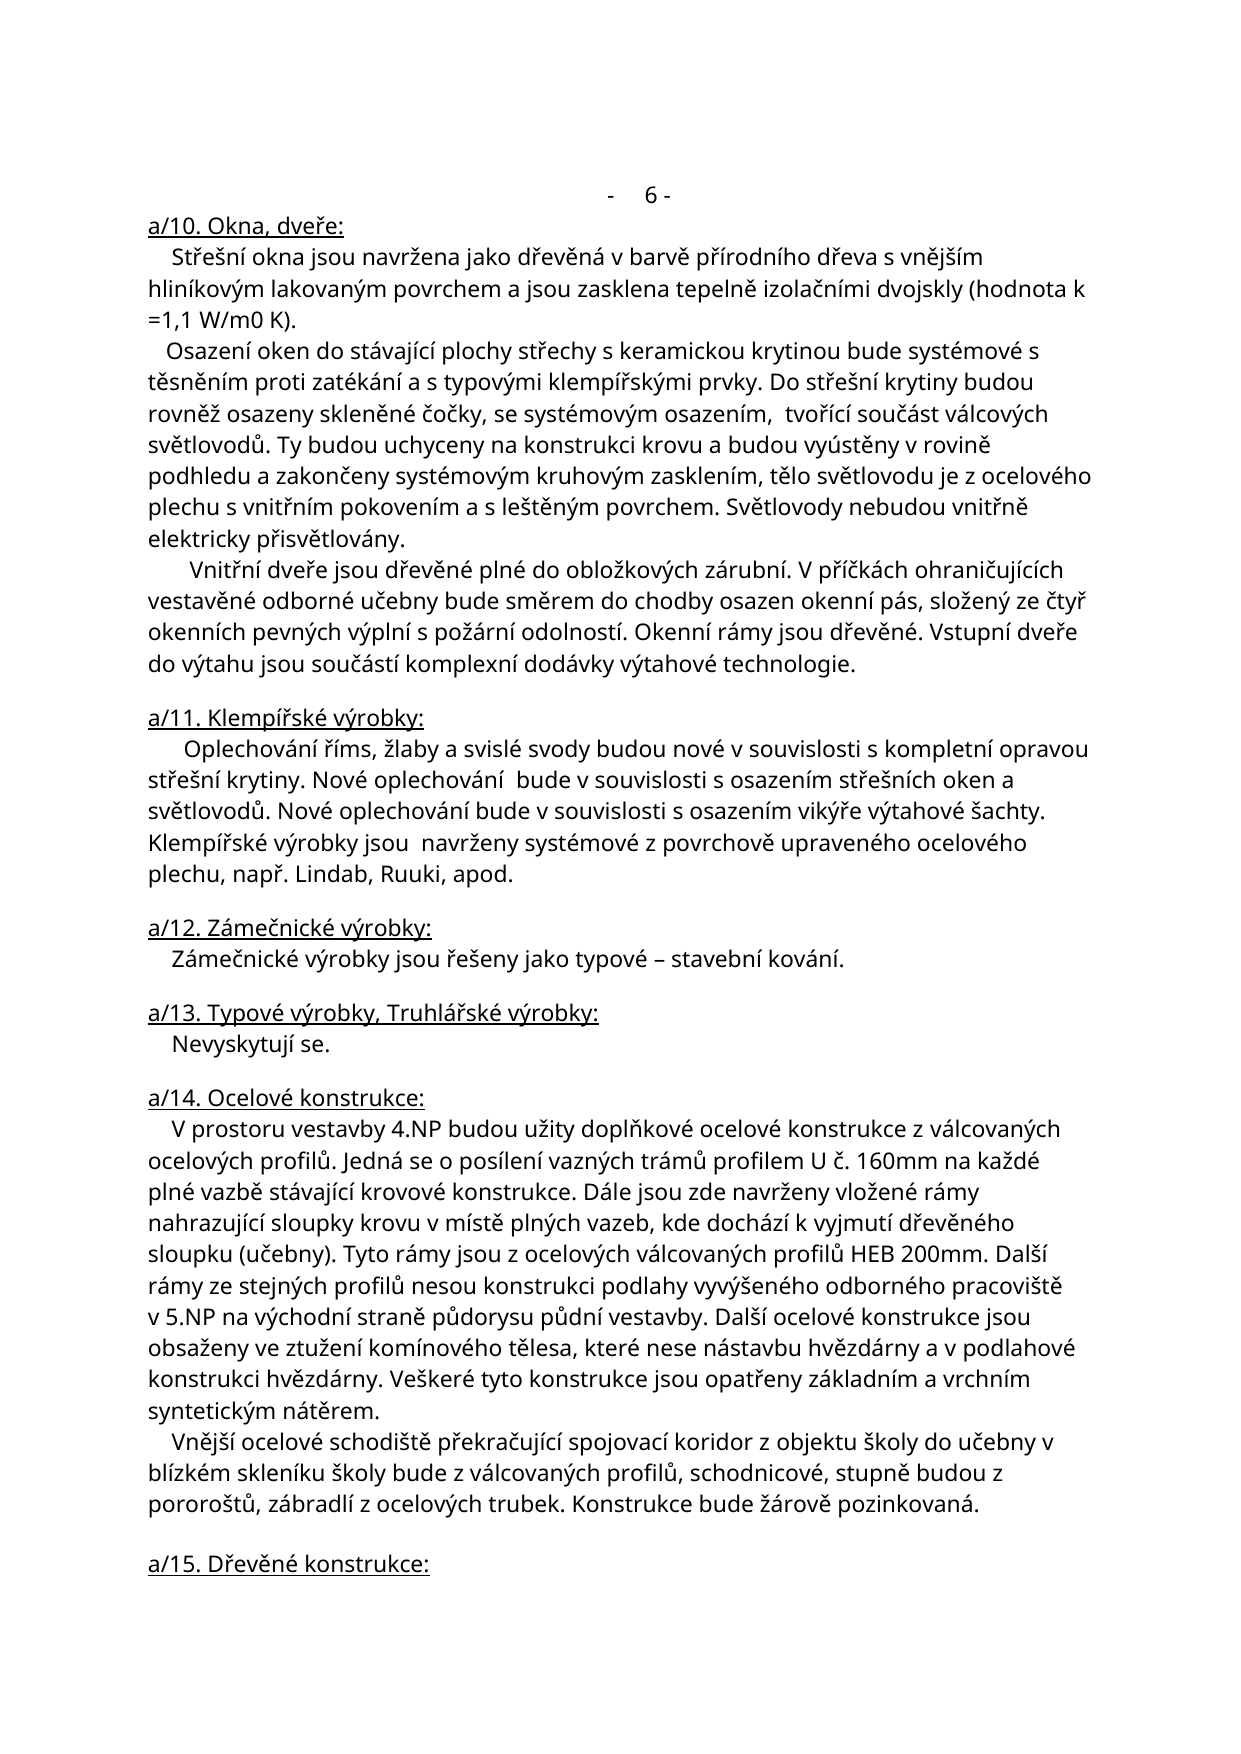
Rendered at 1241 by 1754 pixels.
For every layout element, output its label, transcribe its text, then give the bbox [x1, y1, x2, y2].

list 6 - [185, 179, 1093, 210]
text a/14. Ocelové konstrukce: [148, 1082, 1093, 1113]
text Střešní okna jsou navržena jako dřevěná v barvě přírodního dřeva s vnějším hliníkovým lakovaným povrchem a jsou zasklena tepelně izolačními dvojskly (hodnota k =1,1 W/m0 K). [148, 241, 1093, 335]
text Osazení oken do stávající plochy střechy s keramickou krytinou bude systémové s těsněním proti zatékání a s typovými klempířskými prvky. Do střešní krytiny budou rovněž osazeny skleněné čočky, se systémovým osazením, tvořící součást válcových světlovodů. Ty budou uchyceny na konstrukci krovu a budou vyústěny v rovině podhledu a zakončeny systémovým kruhovým zasklením, tělo světlovodu je z ocelového plechu s vnitřním pokovením a s leštěným povrchem. Světlovody nebudou vnitřně elektricky přisvětlovány. [148, 335, 1093, 554]
text a/11. Klempířské výrobky: [148, 702, 1093, 733]
text Vnější ocelové schodiště překračující spojovací koridor z objektu školy do učebny v blízkém skleníku školy bude z válcovaných profilů, schodnicové, stupně budou z pororoštů, zábradlí z ocelových trubek. Konstrukce bude žárově pozinkovaná. [148, 1426, 1093, 1520]
text a/12. Zámečnické výrobky: [148, 912, 1093, 943]
text Zámečnické výrobky jsou řešeny jako typové – stavební kování. [148, 943, 1093, 974]
text Vnitřní dveře jsou dřevěné plné do obložkových zárubní. V příčkách ohraničujících vestavěné odborné učebny bude směrem do chodby osazen okenní pás, složený ze čtyř okenních pevných výplní s požární odolností. Okenní rámy jsou dřevěné. Vstupní dveře do výtahu jsou součástí komplexní dodávky výtahové technologie. [148, 554, 1093, 679]
text a/15. Dřevěné konstrukce: [148, 1548, 1093, 1580]
text Oplechování říms, žlaby a svislé svody budou nové v souvislosti s kompletní opravou střešní krytiny. Nové oplechování bude v souvislosti s osazením střešních oken a světlovodů. Nové oplechování bude v souvislosti s osazením vikýře výtahové šachty. Klempířské výrobky jsou navrženy systémové z povrchově upraveného ocelového plechu, např. Lindab, Ruuki, apod. [148, 733, 1093, 889]
text a/13. Typové výrobky, Truhlářské výrobky: [148, 997, 1093, 1028]
text a/10. Okna, dveře: [148, 210, 1093, 241]
text V prostoru vestavby 4.NP budou užity doplňkové ocelové konstrukce z válcovaných ocelových profilů. Jedná se o posílení vazných trámů profilem U č. 160mm na každé plné vazbě stávající krovové konstrukce. Dále jsou zde navrženy vložené rámy nahrazující sloupky krovu v místě plných vazeb, kde dochází k vyjmutí dřevěného sloupku (učebny). Tyto rámy jsou z ocelových válcovaných profilů HEB 200mm. Další rámy ze stejných profilů nesou konstrukci podlahy vyvýšeného odborného pracoviště v 5.NP na východní straně půdorysu půdní vestavby. Další ocelové konstrukce jsou obsaženy ve ztužení komínového tělesa, které nese nástavbu hvězdárny a v podlahové konstrukci hvězdárny. Veškeré tyto konstrukce jsou opatřeny základním a vrchním syntetickým nátěrem. [148, 1113, 1093, 1426]
text Nevyskytují se. [148, 1028, 1093, 1059]
